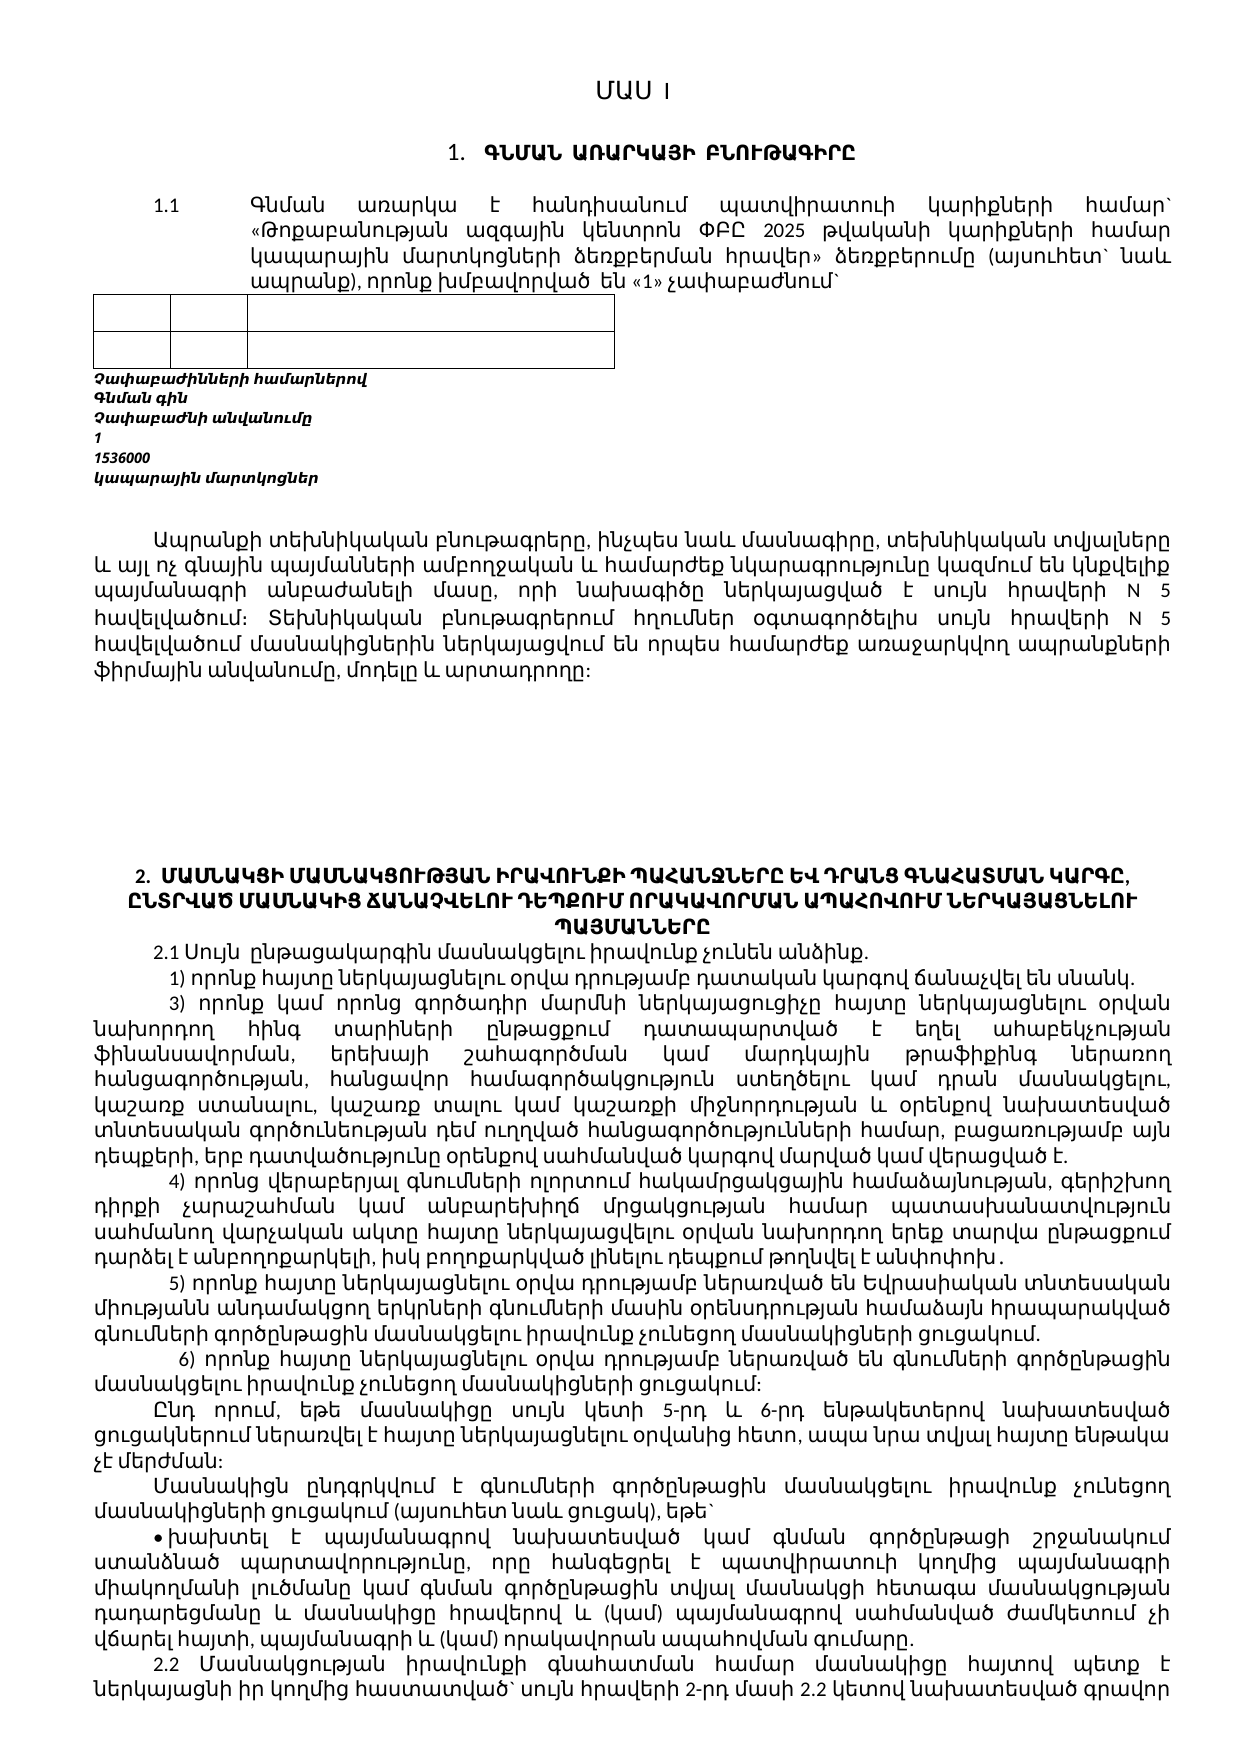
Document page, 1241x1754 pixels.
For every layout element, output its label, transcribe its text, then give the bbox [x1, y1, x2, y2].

text 6) որոնք հայտը ներկայացնելու օրվա դրությամբ ներառված են գնումների գործընթացին մասնակցելու իրավունք չունեցող մասնակիցների ցուցակում: [94, 1346, 1171, 1397]
text ՄԱՍ I [94, 75, 1171, 106]
text Ընդ որում, եթե մասնակիցը սույն կետի 5-րդ և 6-րդ ենթակետերով նախատեսված ցուցակներում ներառվել է հայտը ներկայացնելու օրվանից հետո, ապա նրա տվյալ հայտը ենթակա չէ մերժման: [94, 1397, 1171, 1473]
text 2.1 Սույն ընթացակարգին մասնակցելու իրավունք չունեն անձինք. [94, 939, 1171, 965]
text 3) որոնք կամ որոնց գործադիր մարմնի ներկայացուցիչը հայտը ներկայացնելու օրվան նախորդող հինգ տարիների ընթացքում դատապարտված է եղել ահաբեկչության ֆինանսավորման, երեխայի շահագործման կամ մարդկային թրաֆիքինգ ներառող հանցագործության, հանցավոր համագործակցություն ստեղծելու կամ դրան մասնակցելու, կաշառք ստանալու, կաշառք տալու կամ կաշառքի միջնորդության և օրենքով նախատեսված տնտեսական գործունեության դեմ ուղղված հանցագործությունների համար, բացառությամբ այն դեպքերի, երբ դատվածությունը օրենքով սահմանված կարգով մարված կամ վերացված է. [94, 990, 1171, 1168]
text 5) որոնք հայտը ներկայացնելու օրվա դրությամբ ներառված են Եվրասիական տնտեսական միությանն անդամակցող երկրների գնումների մասին օրենսդրության համաձայն հրապարակված գնումների գործընթացին մասնակցելու իրավունք չունեցող մասնակիցների ցուցակում. [94, 1270, 1171, 1346]
text • խախտել է պայմանագրով նախատեսված կամ գնման գործընթացի շրջանակում ստանձնած պարտավորությունը, որը հանգեցրել է պատվիրատուի կողմից պայմանագրի միակողմանի լուծմանը կամ գնման գործընթացին տվյալ մասնակցի հետագա մասնակցության դադարեցմանը և մասնակիցը հրավերով և (կամ) պայմանագրով սահմանված ժամկետում չի վճարել հայտի, պայմանագրի և (կամ) որակավորան ապահովման գումարը. [94, 1524, 1171, 1651]
subtitle Գնման առարկա է հանդիսանում պատվիրատուի կարիքների համար` «Թոքաբանության ազգային կենտրոն ՓԲԸ 2025 թվականի կարիքների համար կապարային մարտկոցների ձեռքբերման հրավեր» ձեռքբերումը (այսուհետ` նաև ապրանք), որոնք խմբավորված են «1» չափաբաժնում` [153, 192, 1171, 294]
text Մասնակիցն ընդգրկվում է գնումների գործընթացին մասնակցելու իրավունք չունեցող մասնակիցների ցուցակում (այսուհետ նաև ցուցակ), եթե` [94, 1473, 1171, 1524]
text Ապրանքի տեխնիկական բնութագրերը, ինչպես նաև մասնագիրը, տեխնիկական տվյալները և այլ ոչ գնային պայմանների ամբողջական և համարժեք նկարագրությունը կազմում են կնքվելիք պայմանագրի անբաժանելի մասը, որի նախագիծը ներկայացված է սույն հրավերի N 5 հավելվածում։ Տեխնիկական բնութագրերում հղումներ օգտագործելիս սույն հրավերի N 5 հավելվածում մասնակիցներին ներկայացվում են որպես համարժեք առաջարկվող ապրանքների ֆիրմային անվանումը, մոդելը և արտադրողը: [94, 527, 1171, 682]
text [94, 1651, 1171, 1702]
text 4) որոնց վերաբերյալ գնումների ոլորտում հակամրցակցային համաձայնության, գերիշխող դիրքի չարաշահման կամ անբարեխիղճ մրցակցության համար պատասխանատվություն սահմանող վարչական ակտը հայտը ներկայացվելու օրվան նախորդող երեք տարվա ընթացքում դարձել է անբողոքարկելի, իսկ բողոքարկված լինելու դեպքում թողնվել է անփոփոխ․ [94, 1168, 1171, 1270]
list ԳՆՄԱՆ ԱՌԱՐԿԱՅԻ ԲՆՈՒԹԱԳԻՐԸ [131, 136, 1171, 167]
text 2. ՄԱՍՆԱԿՑԻ ՄԱՍՆԱԿՑՈՒԹՅԱՆ ԻՐԱՎՈՒՆՔԻ ՊԱՀԱՆՋՆԵՐԸ ԵՎ ԴՐԱՆՑ ԳՆԱՀԱՏՄԱՆ ԿԱՐԳԸ, ԸՆՏՐՎԱԾ ՄԱՍՆԱԿԻՑ ՃԱՆԱՉՎԵԼՈՒ ԴԵՊՔՈՒՄ ՈՐԱԿԱՎՈՐՄԱՆ ԱՊԱՀՈՎՈՒՄ ՆԵՐԿԱՅԱՑՆԵԼՈՒ ՊԱՅՄԱՆՆԵՐԸ [94, 863, 1171, 939]
text 1) որոնք հայտը ներկայացնելու օրվա դրությամբ դատական կարգով ճանաչվել են սնանկ. [94, 965, 1171, 990]
